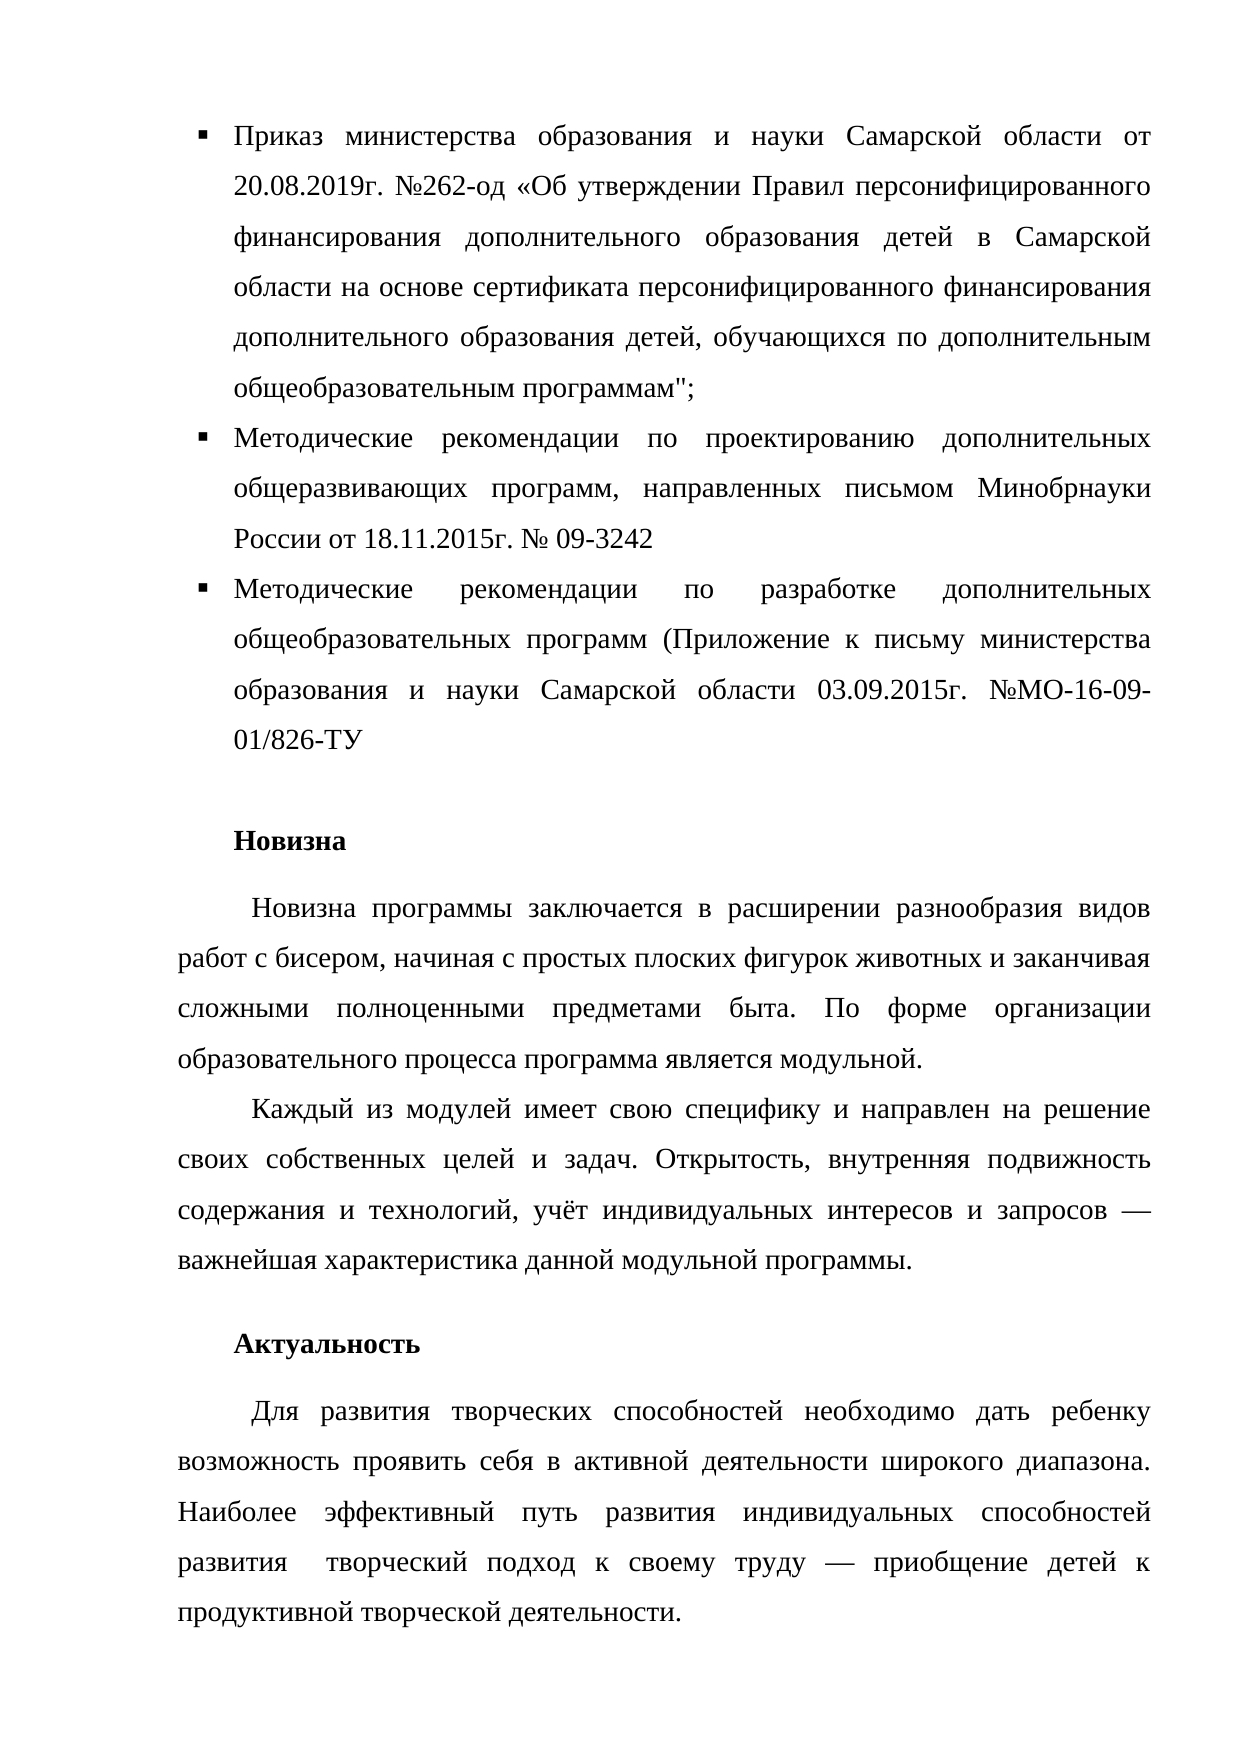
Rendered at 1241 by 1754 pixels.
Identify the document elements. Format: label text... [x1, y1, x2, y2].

text Для развития творческих способностей необходимо дать ребенку возможность проявить себя в активной деятельности широкого диапазона. Наиболее эффективный путь развития индивидуальных способностей развития творческий подход к своему труду — приобщение детей к продуктивной творческой деятельности. [177, 1393, 1152, 1628]
text Новизна программы заключается в расширении разнообразия видов работ с бисером, начиная с простых плоских фигурок животных и заканчивая сложными полноценными предметами быта. По форме организации образовательного процесса программа является модульной. [177, 890, 1152, 1074]
list Актуальность [233, 1326, 1152, 1359]
list Методические рекомендации по проектированию дополнительных общеразвивающих программ, направленных письмом Минобрнауки России от 18.11.2015г. № 09-3242 [196, 420, 1152, 554]
list Методические рекомендации по разработке дополнительных общеобразовательных программ (Приложение к письму министерства образования и науки Самарской области 03.09.2015г. №МО-16-09-01/826-ТУ [196, 571, 1152, 756]
list Новизна [233, 823, 1152, 856]
text Каждый из модулей имеет свою специфику и направлен на решение своих собственных целей и задач. Открытость, внутренняя подвижность содержания и технологий, учёт индивидуальных интересов и запросов — важнейшая характеристика данной модульной программы. [177, 1091, 1152, 1276]
list Приказ министерства образования и науки Самарской области от 20.08.2019г. №262-од «Об утверждении Правил персонифицированного финансирования дополнительного образования детей в Самарской области на основе сертификата персонифицированного финансирования дополнительного образования детей, обучающихся по дополнительным общеобразовательным программам"; [196, 118, 1152, 403]
